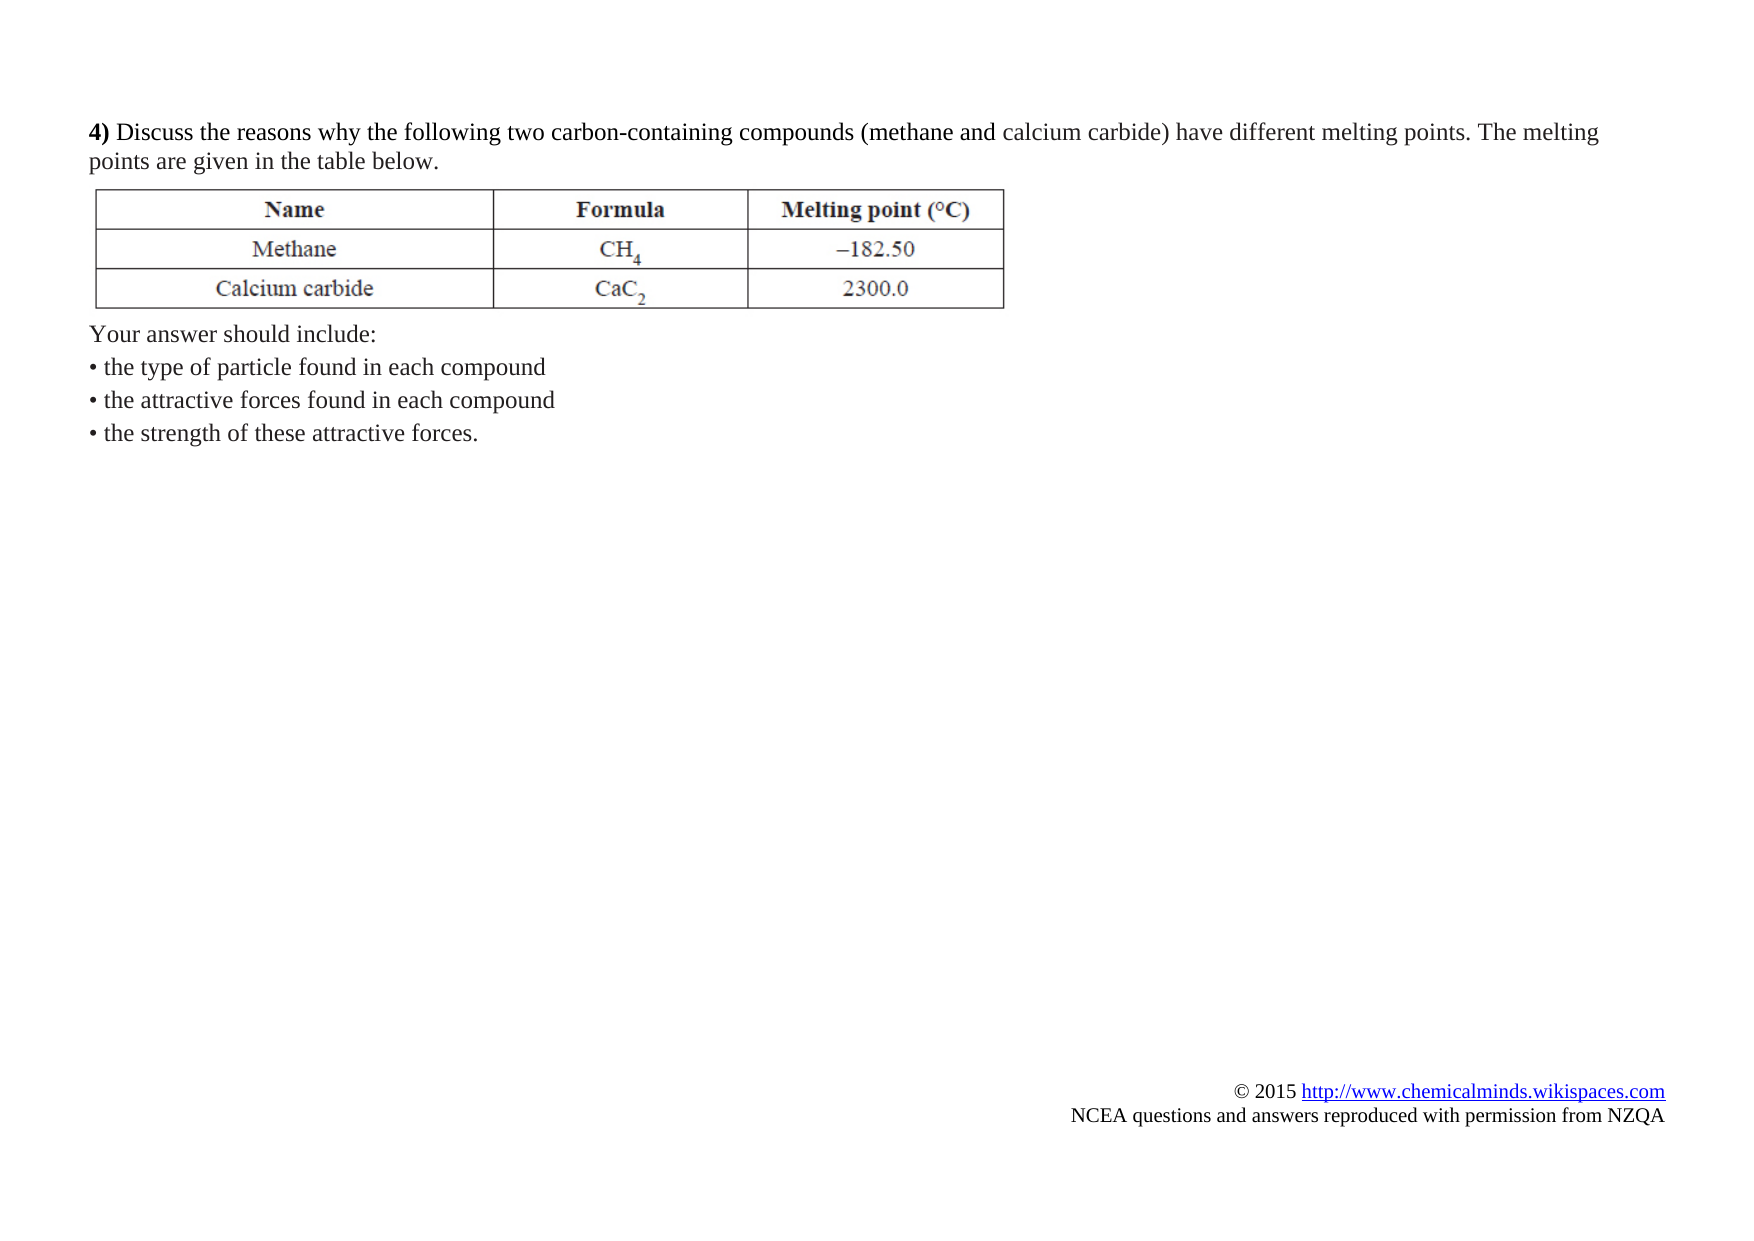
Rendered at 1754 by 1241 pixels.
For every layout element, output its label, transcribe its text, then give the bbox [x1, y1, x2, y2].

text • the type of particle found in each compound [89, 352, 1665, 381]
subtitle © 2015 http://www.chemicalminds.wikispaces.com [89, 1079, 1665, 1103]
text 4) Discuss the reasons why the following two carbon-containing compounds (methane and calcium carbide) have different melting points. The melting points are given in the table below. [89, 117, 1665, 175]
text Your answer should include: [89, 319, 1665, 348]
text NCEA questions and answers reproduced with permission from NZQA [89, 1103, 1665, 1127]
subtitle • the strength of these attractive forces. [89, 418, 1665, 446]
picture [88, 175, 1012, 319]
text • the attractive forces found in each compound [89, 385, 1665, 413]
